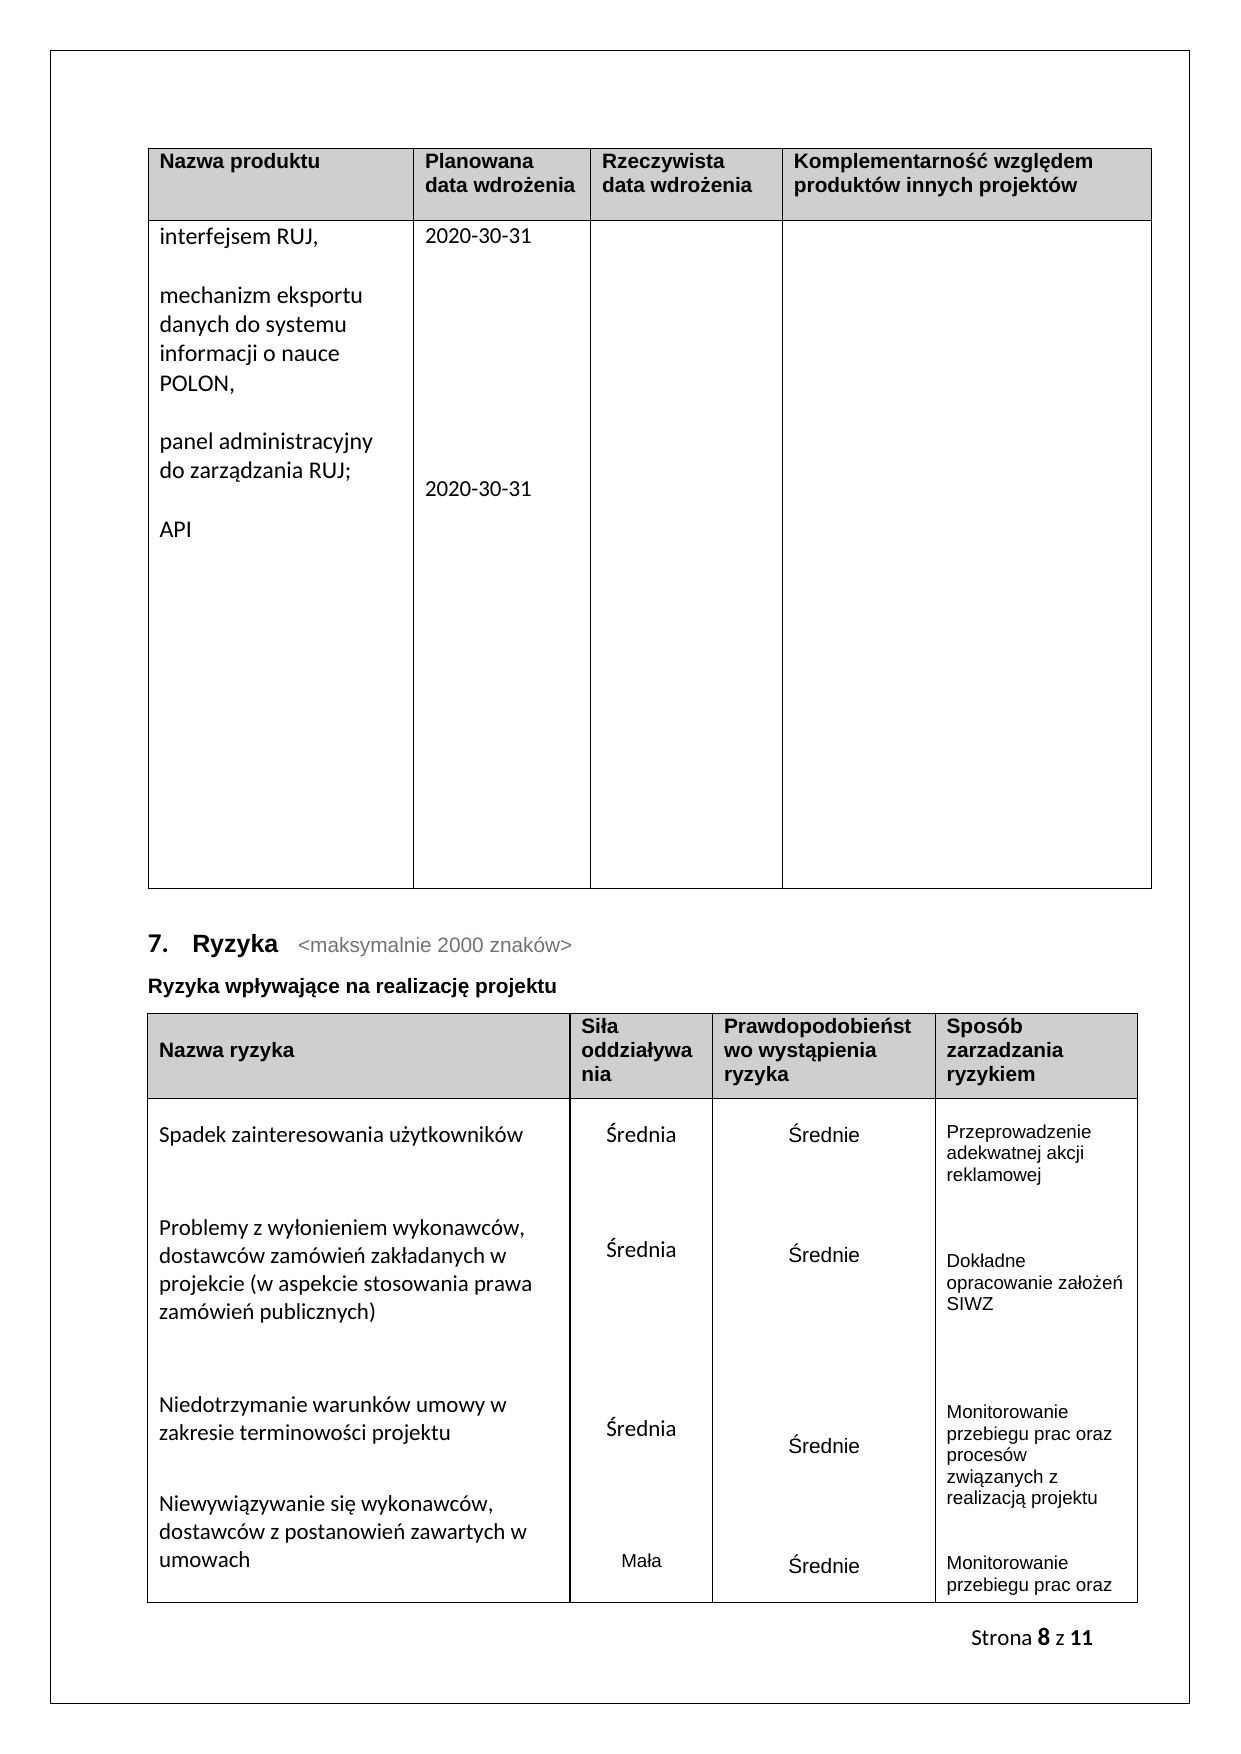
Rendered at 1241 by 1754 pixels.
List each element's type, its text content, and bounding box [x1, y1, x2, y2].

table_header Nazwa produktu [149, 149, 413, 220]
table_header Komplementarność względem produktów innych projektów [783, 149, 1151, 220]
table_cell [414, 221, 590, 887]
text Ryzyka wpływające na realizację projektu [148, 974, 1093, 998]
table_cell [148, 1099, 569, 1602]
table_header Prawdopodobieństwo wystąpienia ryzyka [713, 1014, 935, 1098]
table_header Sposób zarzadzania ryzykiem [936, 1014, 1137, 1098]
table_header Rzeczywista data wdrożenia [591, 149, 782, 220]
table_header Siła oddziaływania [571, 1014, 712, 1098]
table_cell [783, 221, 1151, 887]
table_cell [571, 1099, 712, 1602]
table_header Nazwa ryzyka [148, 1014, 569, 1098]
table_cell Średnie Średnie Średnie Średnie [713, 1099, 935, 1602]
list Ryzyka <maksymalnie 2000 znaków> [148, 926, 1093, 959]
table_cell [149, 221, 413, 887]
table_cell [591, 221, 782, 887]
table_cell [936, 1099, 1137, 1602]
table_header Planowana data wdrożenia [414, 149, 590, 220]
